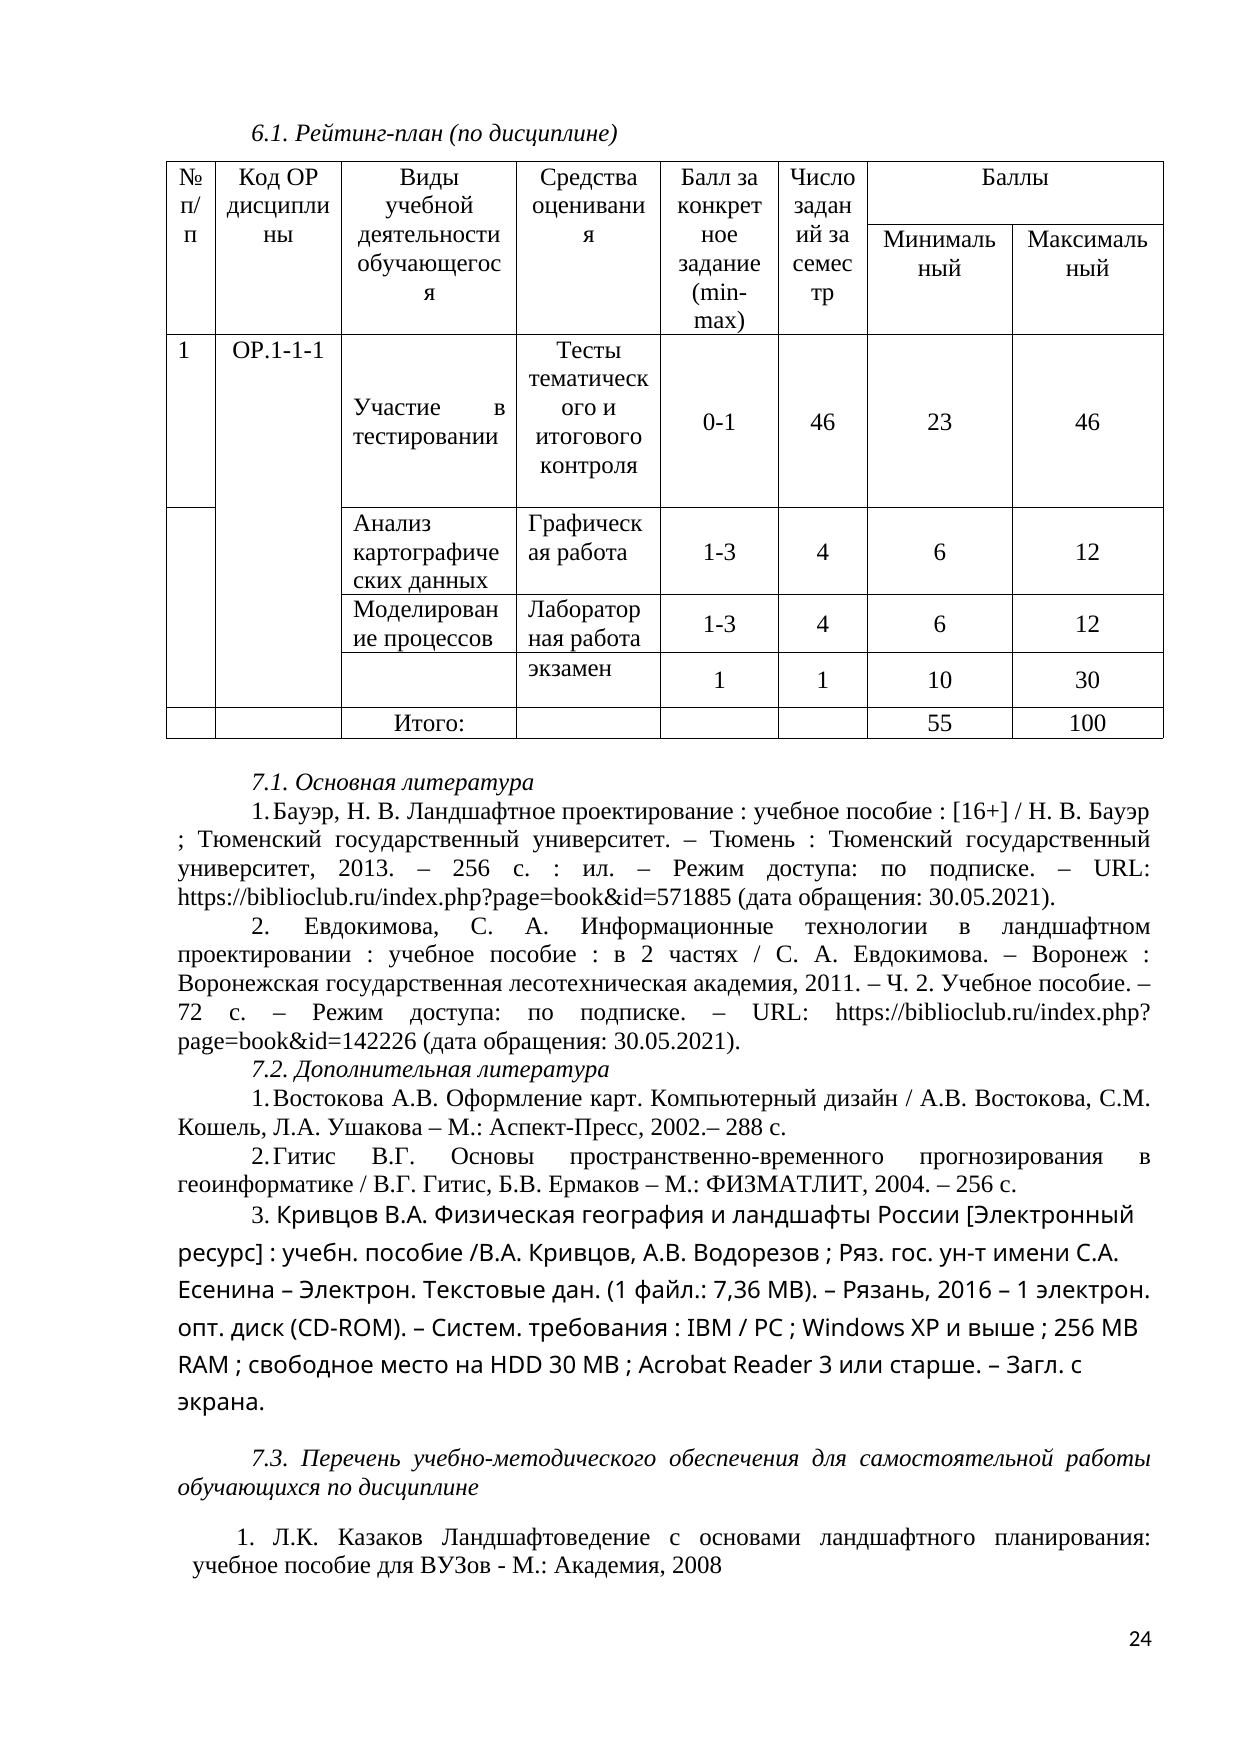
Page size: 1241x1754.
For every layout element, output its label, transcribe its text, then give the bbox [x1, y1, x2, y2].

table_cell 6 [868, 595, 1012, 652]
table_cell 4 [779, 508, 867, 594]
text 2. Евдокимова, С. А. Информационные технологии в ландшафтном проектировании : учебное пособие : в 2 частях / С. А. Евдокимова. – Воронеж : Воронежская государственная лесотехническая академия, 2011. – Ч. 2. Учебное пособие. – 72 с. – Режим доступа: по подписке. – URL: https://biblioclub.ru/index.php?page=book&id=142226 (дата обращения: 30.05.2021). [177, 911, 1152, 1054]
table_cell 55 [868, 708, 1012, 738]
table_cell Итого: [342, 708, 516, 738]
list Л.К. Казаков Ландшафтоведение с основами ландшафтного планирования: учебное пособие для ВУЗов - М.: Академия, 2008 [192, 1522, 1152, 1579]
table_header Код ОР дисциплины [216, 162, 341, 334]
table_cell ОР.1-1-1 [216, 335, 341, 652]
table_cell 30 [1013, 653, 1163, 706]
table_cell [216, 708, 341, 738]
table_cell 100 [1013, 708, 1163, 738]
table_header Балл за конкретное задание (min-max) [661, 162, 778, 334]
table_cell Лабораторная работа [517, 595, 660, 652]
text 6.1. Рейтинг-план (по дисциплине) [177, 118, 1152, 147]
table_cell Моделирование процессов [342, 595, 516, 652]
table_cell Тесты тематического и итогового контроля [517, 335, 660, 507]
text 7.1. Основная литература [177, 767, 1152, 796]
table_cell 1 [661, 653, 778, 706]
table_header Баллы [868, 162, 1163, 224]
table_cell экзамен [517, 653, 660, 706]
table_cell [167, 508, 215, 652]
table_cell [517, 708, 660, 738]
table_cell [779, 708, 867, 738]
table_cell 12 [1013, 508, 1163, 594]
table_cell Анализ картографических данных [342, 508, 516, 594]
table_cell [342, 653, 516, 706]
table_cell 12 [1013, 595, 1163, 652]
table_cell [661, 708, 778, 738]
text 3. Кривцов В.А. Физическая география и ландшафты России [Электронный ресурс] : учебн. пособие /В.А. Кривцов, А.В. Водорезов ; Ряз. гос. ун-т имени С.А. Есенина – Электрон. Текстовые дан. (1 файл.: 7,36 МB). – Рязань, 2016 – 1 электрон. опт. диск (CD-ROM). – Систем. требования : IBM / PC ; Windows XP и выше ; 256 MB RAM ; свободное место на HDD 30 MB ; Acrobat Reader 3 или старше. – Загл. с экрана. [177, 1198, 1152, 1418]
table_cell 1 [779, 653, 867, 706]
text 1. Востокова А.В. Оформление карт. Компьютерный дизайн / А.В. Востокова, С.М. Кошель, Л.А. Ушакова – М.: Аспект-Пресс, 2002.– 288 с. [177, 1083, 1152, 1141]
table_cell 23 [868, 335, 1012, 507]
table_header Число заданий за семестр [779, 162, 867, 334]
table_cell 46 [779, 335, 867, 507]
text 7.3. Перечень учебно-методического обеспечения для самостоятельной работы обучающихся по дисциплине [177, 1443, 1152, 1501]
table_cell [167, 708, 215, 738]
table_cell 10 [868, 653, 1012, 706]
table_cell Минимальный [868, 225, 1012, 334]
table_cell 0-1 [661, 335, 778, 507]
table_cell [167, 652, 215, 706]
table_cell 6 [868, 508, 1012, 594]
table_cell Участие в тестировании [342, 335, 516, 507]
table_header № п/п [167, 162, 215, 334]
text 2. Гитис В.Г. Основы пространственно-временного прогнозирования в геоинформатике / В.Г. Гитис, Б.В. Ермаков – М.: ФИЗМАТЛИТ, 2004. – 256 с. [177, 1141, 1152, 1198]
table_cell 46 [1013, 335, 1163, 507]
table_cell 1-3 [661, 595, 778, 652]
table_cell 1-3 [661, 508, 778, 594]
table_cell 1 [167, 335, 215, 507]
text 1. Бауэр, Н. В. Ландшафтное проектирование : учебное пособие : [16+] / Н. В. Бауэр ; Тюменский государственный университет. – Тюмень : Тюменский государственный университет, 2013. – 256 с. : ил. – Режим доступа: по подписке. – URL: https://biblioclub.ru/index.php?page=book&id=571885 (дата обращения: 30.05.2021). [177, 796, 1152, 911]
table_header Виды учебной деятельности обучающегося [342, 162, 516, 334]
table_header Средства оценивания [517, 162, 660, 334]
table_cell 4 [779, 595, 867, 652]
table_cell [216, 652, 341, 706]
table_cell Графическая работа [517, 508, 660, 594]
table_cell Максимальный [1013, 225, 1163, 334]
text 7.2. Дополнительная литература [177, 1054, 1152, 1083]
